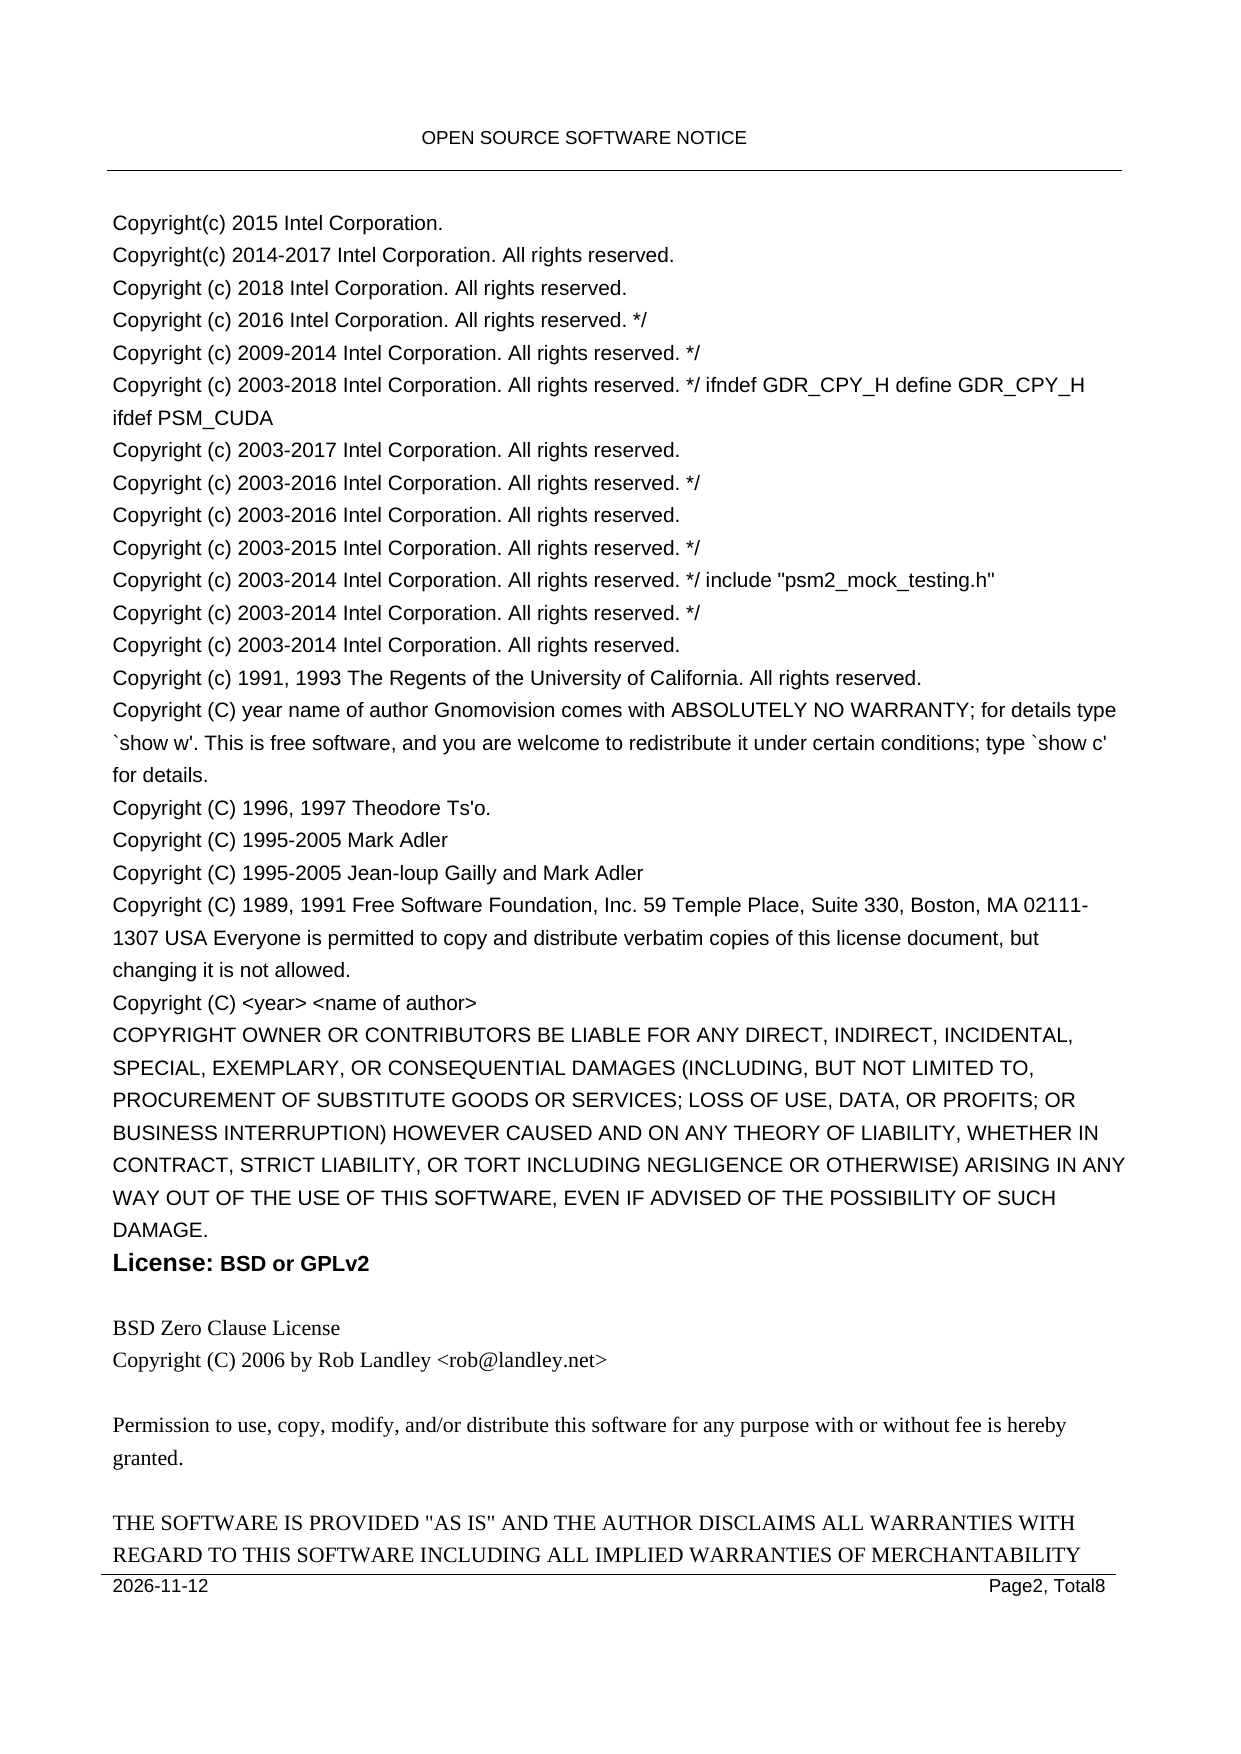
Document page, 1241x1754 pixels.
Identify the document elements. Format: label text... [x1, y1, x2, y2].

text Copyright (c) 2003-2014 Intel Corporation. All rights reserved. */ include "psm2_mock_testing.h" [112, 564, 1128, 596]
text Copyright(c) 2015 Intel Corporation. [112, 206, 1128, 239]
text Copyright (C) year name of author Gnomovision comes with ABSOLUTELY NO WARRANTY; for details type `show w'. This is free software, and you are welcome to redistribute it under certain conditions; type `show c' for details. [112, 694, 1128, 791]
text Copyright (c) 2009-2014 Intel Corporation. All rights reserved. */ [112, 336, 1128, 369]
text COPYRIGHT OWNER OR CONTRIBUTORS BE LIABLE FOR ANY DIRECT, INDIRECT, INCIDENTAL, SPECIAL, EXEMPLARY, OR CONSEQUENTIAL DAMAGES (INCLUDING, BUT NOT LIMITED TO, PROCUREMENT OF SUBSTITUTE GOODS OR SERVICES; LOSS OF USE, DATA, OR PROFITS; OR BUSINESS INTERRUPTION) HOWEVER CAUSED AND ON ANY THEORY OF LIABILITY, WHETHER IN CONTRACT, STRICT LIABILITY, OR TORT INCLUDING NEGLIGENCE OR OTHERWISE) ARISING IN ANY WAY OUT OF THE USE OF THIS SOFTWARE, EVEN IF ADVISED OF THE POSSIBILITY OF SUCH DAMAGE. [112, 1019, 1128, 1246]
text Copyright (c) 2003-2016 Intel Corporation. All rights reserved. [112, 499, 1128, 531]
text Copyright (c) 2003-2017 Intel Corporation. All rights reserved. [112, 434, 1128, 466]
text Copyright (c) 2003-2014 Intel Corporation. All rights reserved. [112, 629, 1128, 661]
text Copyright (c) 2018 Intel Corporation. All rights reserved. [112, 271, 1128, 304]
text Copyright (c) 2003-2018 Intel Corporation. All rights reserved. */ ifndef GDR_CPY_H define GDR_CPY_H ifdef PSM_CUDA [112, 369, 1128, 434]
text Copyright(c) 2014-2017 Intel Corporation. All rights reserved. [112, 239, 1128, 271]
text Copyright (C) 1995-2005 Jean-loup Gailly and Mark Adler [112, 856, 1128, 889]
text Copyright (c) 2003-2014 Intel Corporation. All rights reserved. */ [112, 596, 1128, 629]
text Copyright (C) 1989, 1991 Free Software Foundation, Inc. 59 Temple Place, Suite 330, Boston, MA 02111-1307 USA Everyone is permitted to copy and distribute verbatim copies of this license document, but changing it is not allowed. [112, 889, 1128, 986]
text Copyright (C) 1995-2005 Mark Adler [112, 824, 1128, 856]
text Copyright (c) 1991, 1993 The Regents of the University of California. All rights reserved. [112, 661, 1128, 694]
text Copyright (c) 2003-2016 Intel Corporation. All rights reserved. */ [112, 466, 1128, 499]
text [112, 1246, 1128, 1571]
text Copyright (c) 2003-2015 Intel Corporation. All rights reserved. */ [112, 531, 1128, 564]
text Copyright (C) 1996, 1997 Theodore Ts'o. [112, 791, 1128, 824]
text Copyright (C) <year> <name of author> [112, 986, 1128, 1019]
text Copyright (c) 2016 Intel Corporation. All rights reserved. */ [112, 304, 1128, 336]
